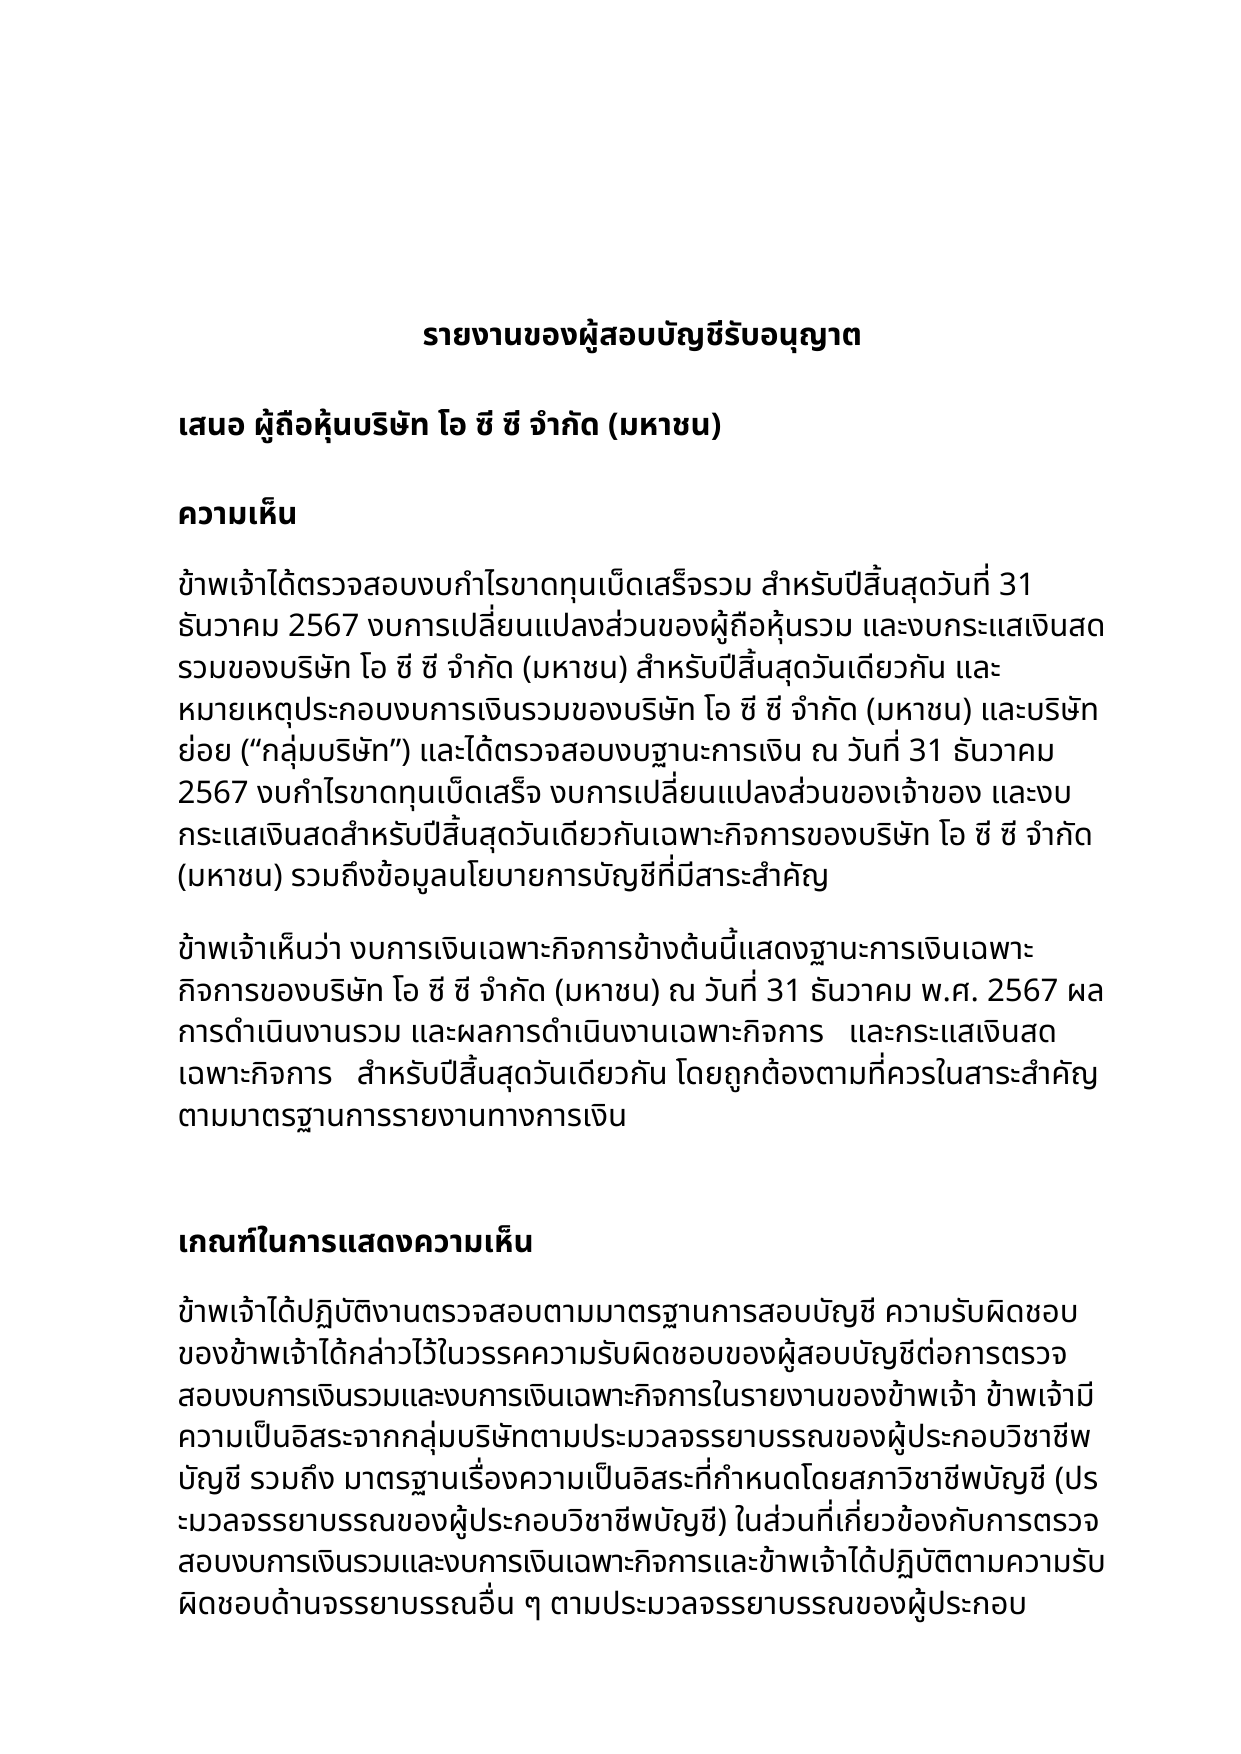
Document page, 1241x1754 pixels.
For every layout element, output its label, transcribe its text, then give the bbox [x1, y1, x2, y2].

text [177, 1289, 1107, 1623]
text รายงานของผู้สอบบัญชีรับอนุญาต [177, 312, 1107, 359]
text เสนอ ผู้ถือหุ้นบริษัท โอ ซี ซี จำกัด (มหาชน) [177, 402, 1107, 449]
text เกณฑ์ในการแสดงความเห็น [177, 1220, 1107, 1267]
text ข้าพเจ้าเห็นว่า งบการเงินเฉพาะกิจการข้างต้นนี้แสดงฐานะการเงินเฉพาะกิจการของบริษัท โอ ซี ซี จำกัด (มหาชน) ณ วันที่ 31 ธันวาคม พ.ศ. 2567 ผลการดำเนินงานรวม และผลการดำเนินงานเฉพาะกิจการ และกระแสเงินสดเฉพาะกิจการ สำหรับปีสิ้นสุดวันเดียวกัน โดยถูกต้องตามที่ควรในสาระสำคัญตามมาตรฐานการรายงานทางการเงิน [177, 926, 1107, 1134]
text ความเห็น [177, 492, 1107, 539]
text ข้าพเจ้าได้ตรวจสอบงบกำไรขาดทุนเบ็ดเสร็จรวม สำหรับปีสิ้นสุดวันที่ 31 ธันวาคม 2567 งบการเปลี่ยนแปลงส่วนของผู้ถือหุ้นรวม และงบกระแสเงินสดรวมของบริษัท โอ ซี ซี จำกัด (มหาชน) สำหรับปีสิ้นสุดวันเดียวกัน และหมายเหตุประกอบงบการเงินรวมของบริษัท โอ ซี ซี จำกัด (มหาชน) และบริษัทย่อย (“กลุ่มบริษัท”) และได้ตรวจสอบงบฐานะการเงิน ณ วันที่ 31 ธันวาคม 2567 งบกำไรขาดทุนเบ็ดเสร็จ งบการเปลี่ยนแปลงส่วนของเจ้าของ และงบกระแสเงินสดสำหรับปีสิ้นสุดวันเดียวกันเฉพาะกิจการของบริษัท โอ ซี ซี จำกัด (มหาชน) รวมถึงข้อมูลนโยบายการบัญชีที่มีสาระสำคัญ [177, 562, 1107, 895]
